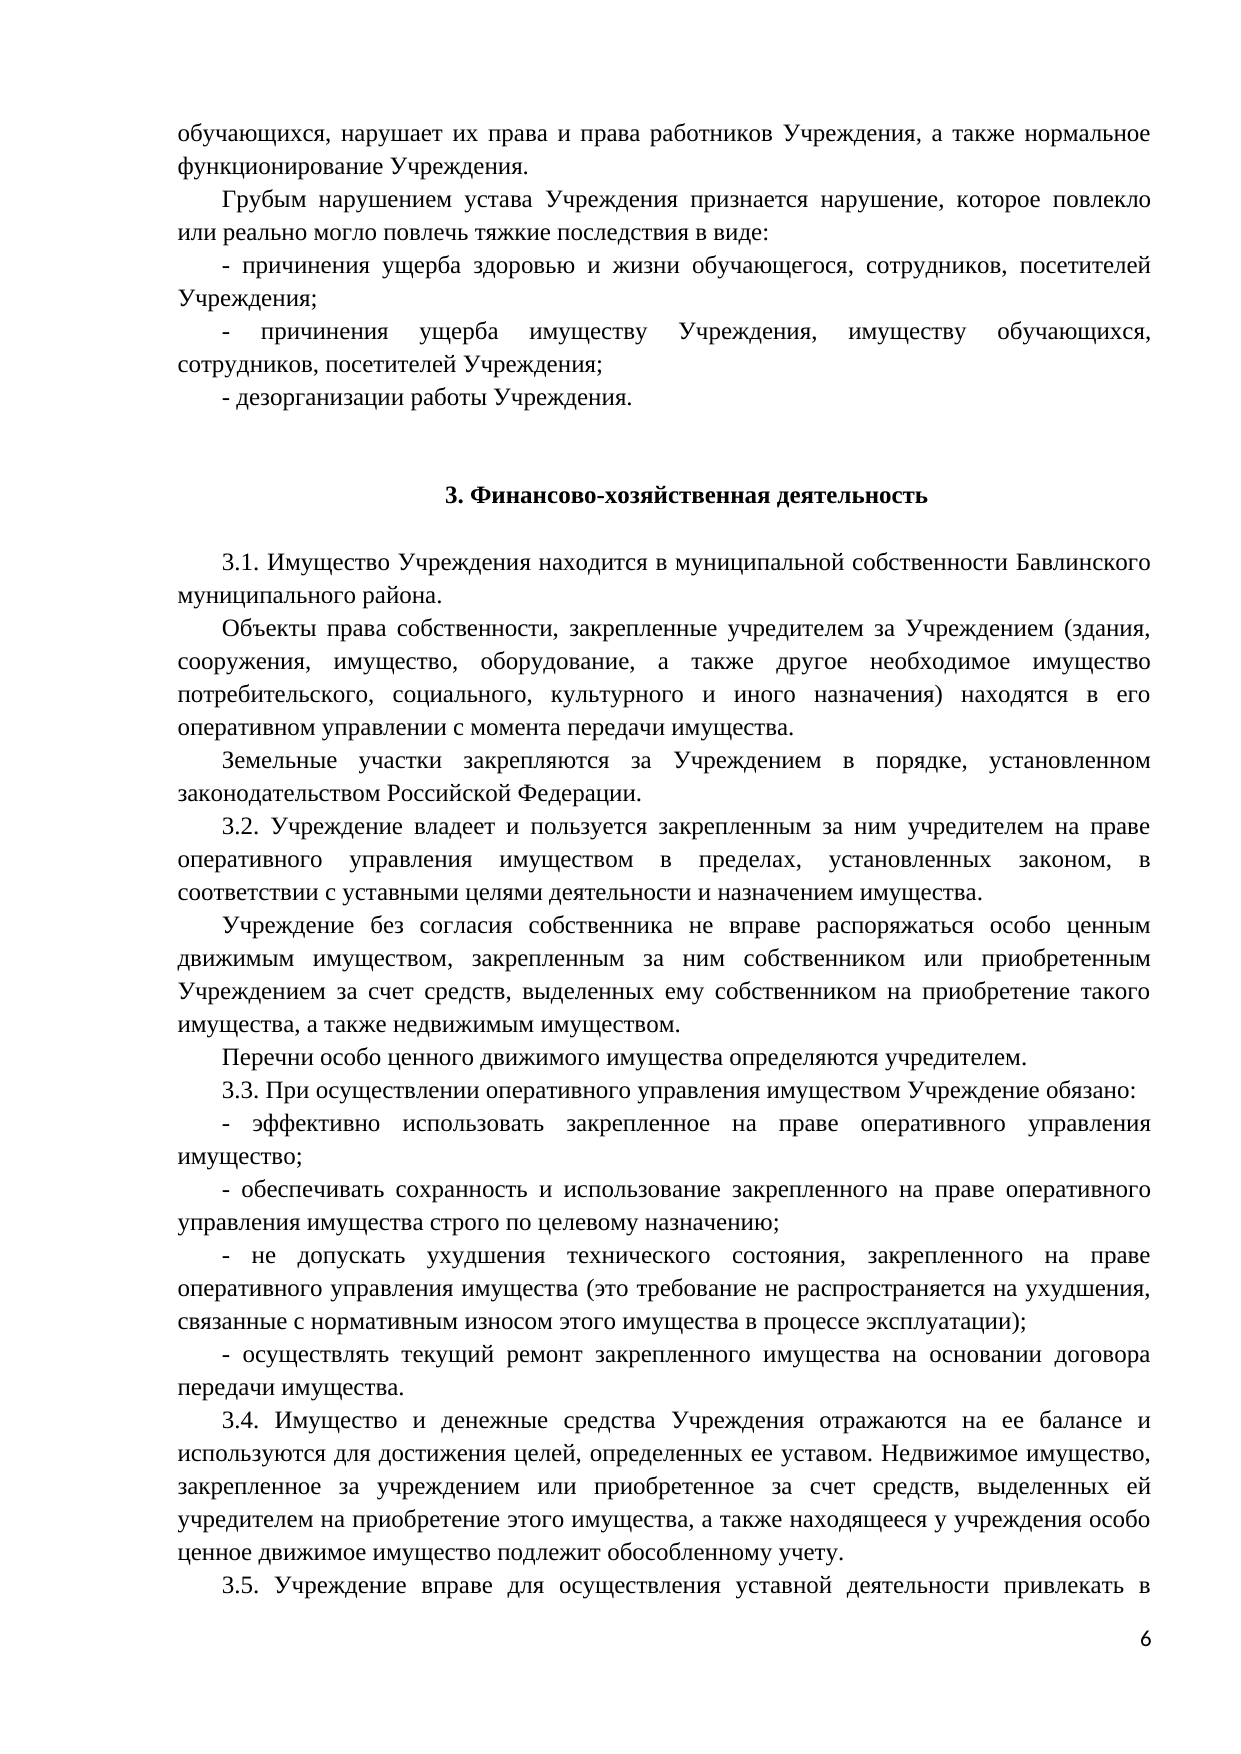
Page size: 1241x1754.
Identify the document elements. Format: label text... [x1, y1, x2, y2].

text 3. Финансово-хозяйственная деятельность [177, 481, 1152, 509]
text Грубым нарушением устава Учреждения признается нарушение, которое повлекло или реально могло повлечь тяжкие последствия в виде: [177, 184, 1152, 246]
text Объекты права собственности, закрепленные учредителем за Учреждением (здания, сооружения, имущество, оборудование, а также другое необходимое имущество потребительского, социального, культурного и иного назначения) находятся в его оперативном управлении с момента передачи имущества. [177, 613, 1152, 741]
text - не допускать ухудшения технического состояния, закрепленного на праве оперативного управления имущества (это требование не распространяется на ухудшения, связанные с нормативным износом этого имущества в процессе эксплуатации); [177, 1240, 1152, 1335]
text - дезорганизации работы Учреждения. [177, 382, 1152, 411]
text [177, 118, 1152, 180]
text - эффективно использовать закрепленное на праве оперативного управления имущество; [177, 1108, 1152, 1170]
text - осуществлять текущий ремонт закрепленного имущества на основании договора передачи имущества. [177, 1339, 1152, 1401]
text Перечни особо ценного движимого имущества определяются учредителем. [177, 1042, 1152, 1071]
text - обеспечивать сохранность и использование закрепленного на праве оперативного управления имущества строго по целевому назначению; [177, 1174, 1152, 1236]
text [177, 1570, 1152, 1599]
text 3.3. При осуществлении оперативного управления имуществом Учреждение обязано: [177, 1075, 1152, 1104]
text - причинения ущерба имуществу Учреждения, имуществу обучающихся, сотрудников, посетителей Учреждения; [177, 316, 1152, 378]
text 3.2. Учреждение владеет и пользуется закрепленным за ним учредителем на праве оперативного управления имуществом в пределах, установленных законом, в соответствии с уставными целями деятельности и назначением имущества. [177, 811, 1152, 906]
text Земельные участки закрепляются за Учреждением в порядке, установленном законодательством Российской Федерации. [177, 745, 1152, 807]
text 3.4. Имущество и денежные средства Учреждения отражаются на ее балансе и используются для достижения целей, определенных ее уставом. Недвижимое имущество, закрепленное за учреждением или приобретенное за счет средств, выделенных ей учредителем на приобретение этого имущества, а также находящееся у учреждения особо ценное движимое имущество подлежит обособленному учету. [177, 1405, 1152, 1566]
text Учреждение без согласия собственника не вправе распоряжаться особо ценным движимым имуществом, закрепленным за ним собственником или приобретенным Учреждением за счет средств, выделенных ему собственником на приобретение такого имущества, а также недвижимым имуществом. [177, 910, 1152, 1038]
text - причинения ущерба здоровью и жизни обучающегося, сотрудников, посетителей Учреждения; [177, 250, 1152, 312]
text 3.1. Имущество Учреждения находится в муниципальной собственности Бавлинского муниципального района. [177, 547, 1152, 608]
